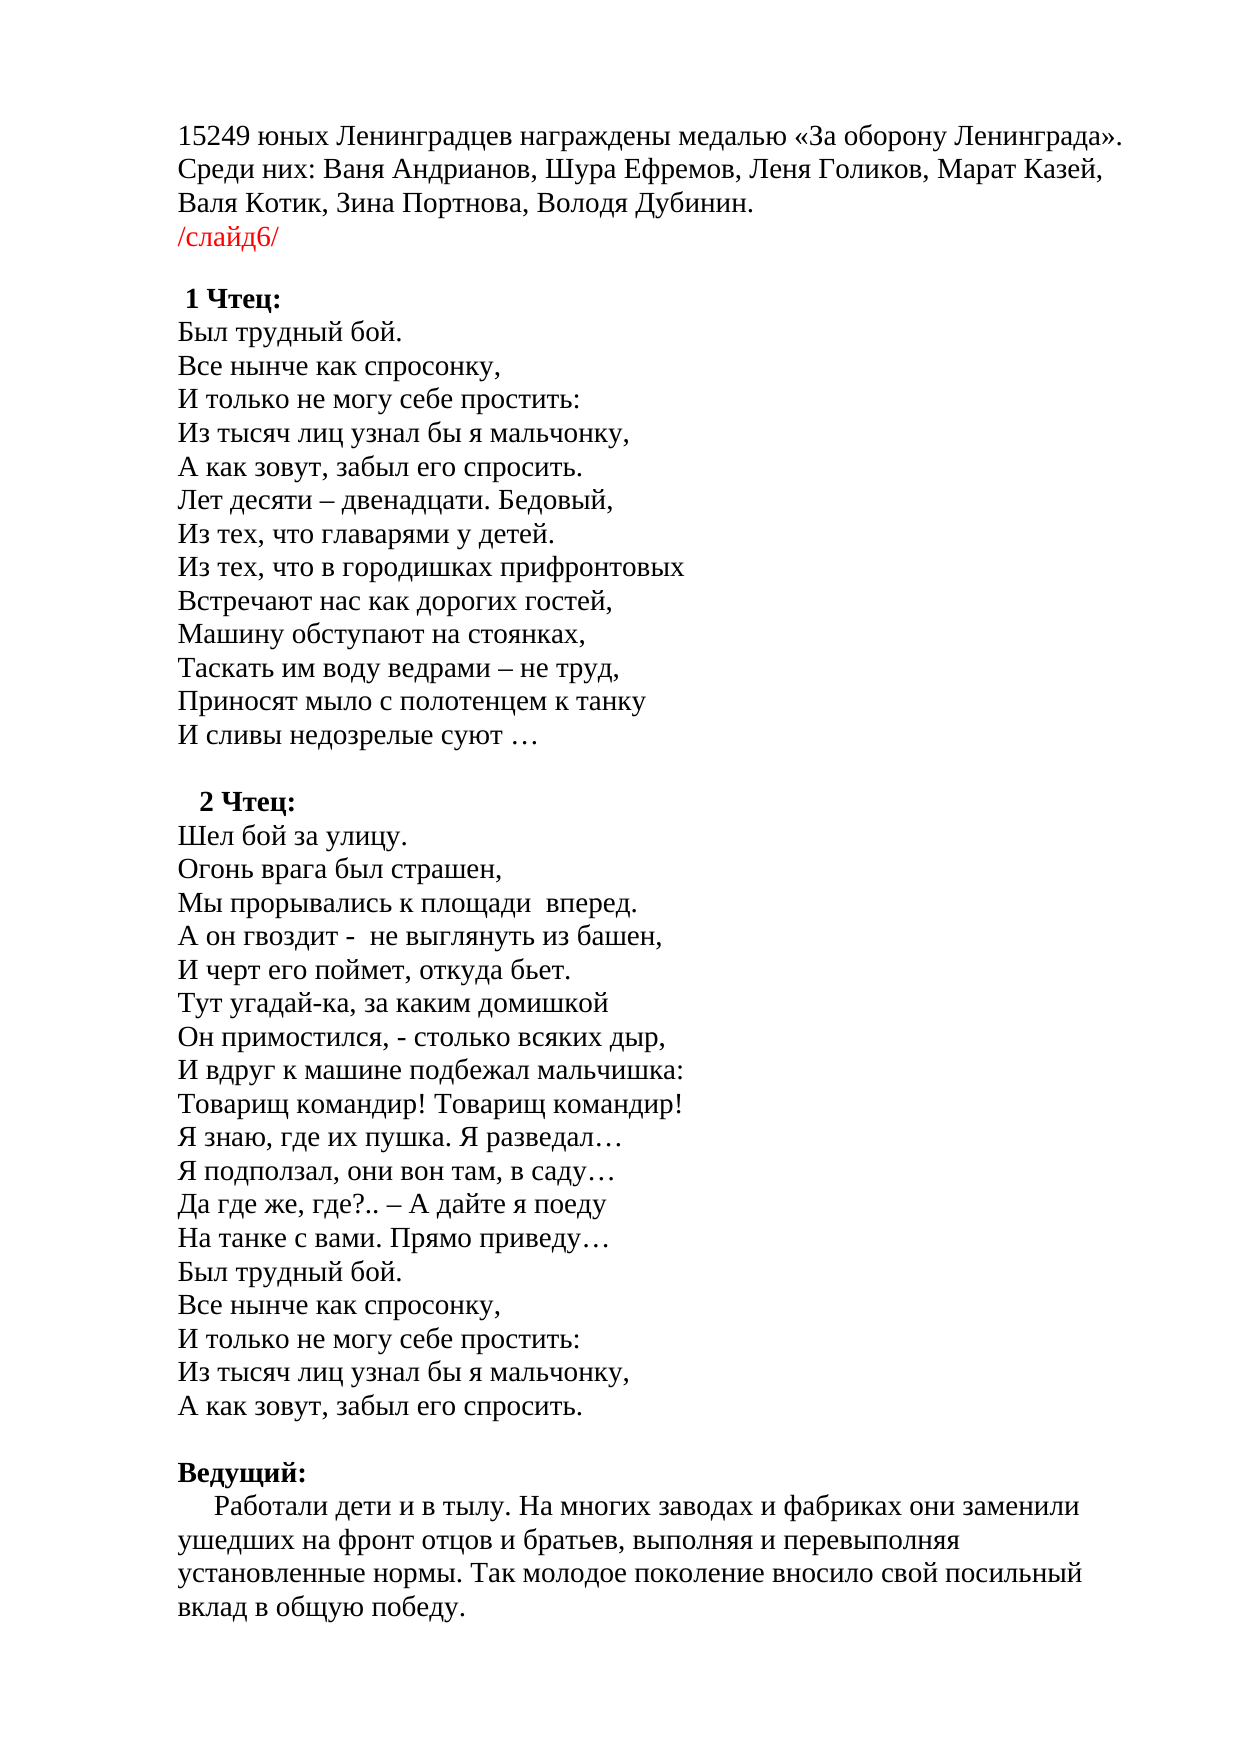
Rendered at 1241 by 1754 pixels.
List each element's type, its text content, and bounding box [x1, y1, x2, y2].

text Машину обступают на стоянках, [177, 616, 1152, 650]
text И только не могу себе простить: [177, 1321, 1152, 1354]
text Тут угадай-ка, за каким домишкой [177, 985, 1152, 1019]
text Приносят мыло с полотенцем к танку [177, 683, 1152, 717]
text Огонь врага был страшен, [177, 851, 1152, 885]
text 2 Чтец: [177, 784, 1152, 818]
text И сливы недозрелые суют … [177, 717, 1152, 751]
text И только не могу себе простить: [177, 382, 1152, 415]
text Ведущий: [177, 1455, 1152, 1488]
text Из тех, что в городишках прифронтовых [177, 549, 1152, 583]
text А он гвоздит - не выглянуть из башен, [177, 918, 1152, 952]
text Лет десяти – двенадцати. Бедовый, [177, 482, 1152, 516]
text Я знаю, где их пушка. Я разведал… [177, 1119, 1152, 1153]
text А как зовут, забыл его спросить. [177, 449, 1152, 482]
text Из тех, что главарями у детей. [177, 516, 1152, 549]
text Из тысяч лиц узнал бы я мальчонку, [177, 415, 1152, 449]
text /слайд6/ [177, 219, 1152, 252]
text Все нынче как спросонку, [177, 348, 1152, 382]
text Работали дети и в тылу. На многих заводах и фабриках они заменили ушедших на фронт отцов и братьев, выполняя и перевыполняя установленные нормы. Так молодое поколение вносило свой посильный вклад в общую победу. [177, 1488, 1152, 1623]
text Встречают нас как дорогих гостей, [177, 583, 1152, 616]
text И вдруг к машине подбежал мальчишка: [177, 1052, 1152, 1086]
text Таскать им воду ведрами – не труд, [177, 650, 1152, 683]
text Был трудный бой. [177, 1254, 1152, 1287]
text На танке с вами. Прямо приведу… [177, 1220, 1152, 1254]
text Да где же, где?.. – А дайте я поеду [177, 1187, 1152, 1220]
text Он примостился, - столько всяких дыр, [177, 1019, 1152, 1052]
text И черт его поймет, откуда бьет. [177, 952, 1152, 985]
text 1 Чтец: [177, 281, 1152, 314]
text Шел бой за улицу. [177, 818, 1152, 851]
text Все нынче как спросонку, [177, 1287, 1152, 1321]
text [177, 118, 1152, 219]
text Товарищ командир! Товарищ командир! [177, 1086, 1152, 1119]
text Я подползал, они вон там, в саду… [177, 1153, 1152, 1187]
text Из тысяч лиц узнал бы я мальчонку, [177, 1354, 1152, 1388]
text Мы прорывались к площади вперед. [177, 885, 1152, 918]
text Был трудный бой. [177, 314, 1152, 348]
text А как зовут, забыл его спросить. [177, 1388, 1152, 1421]
